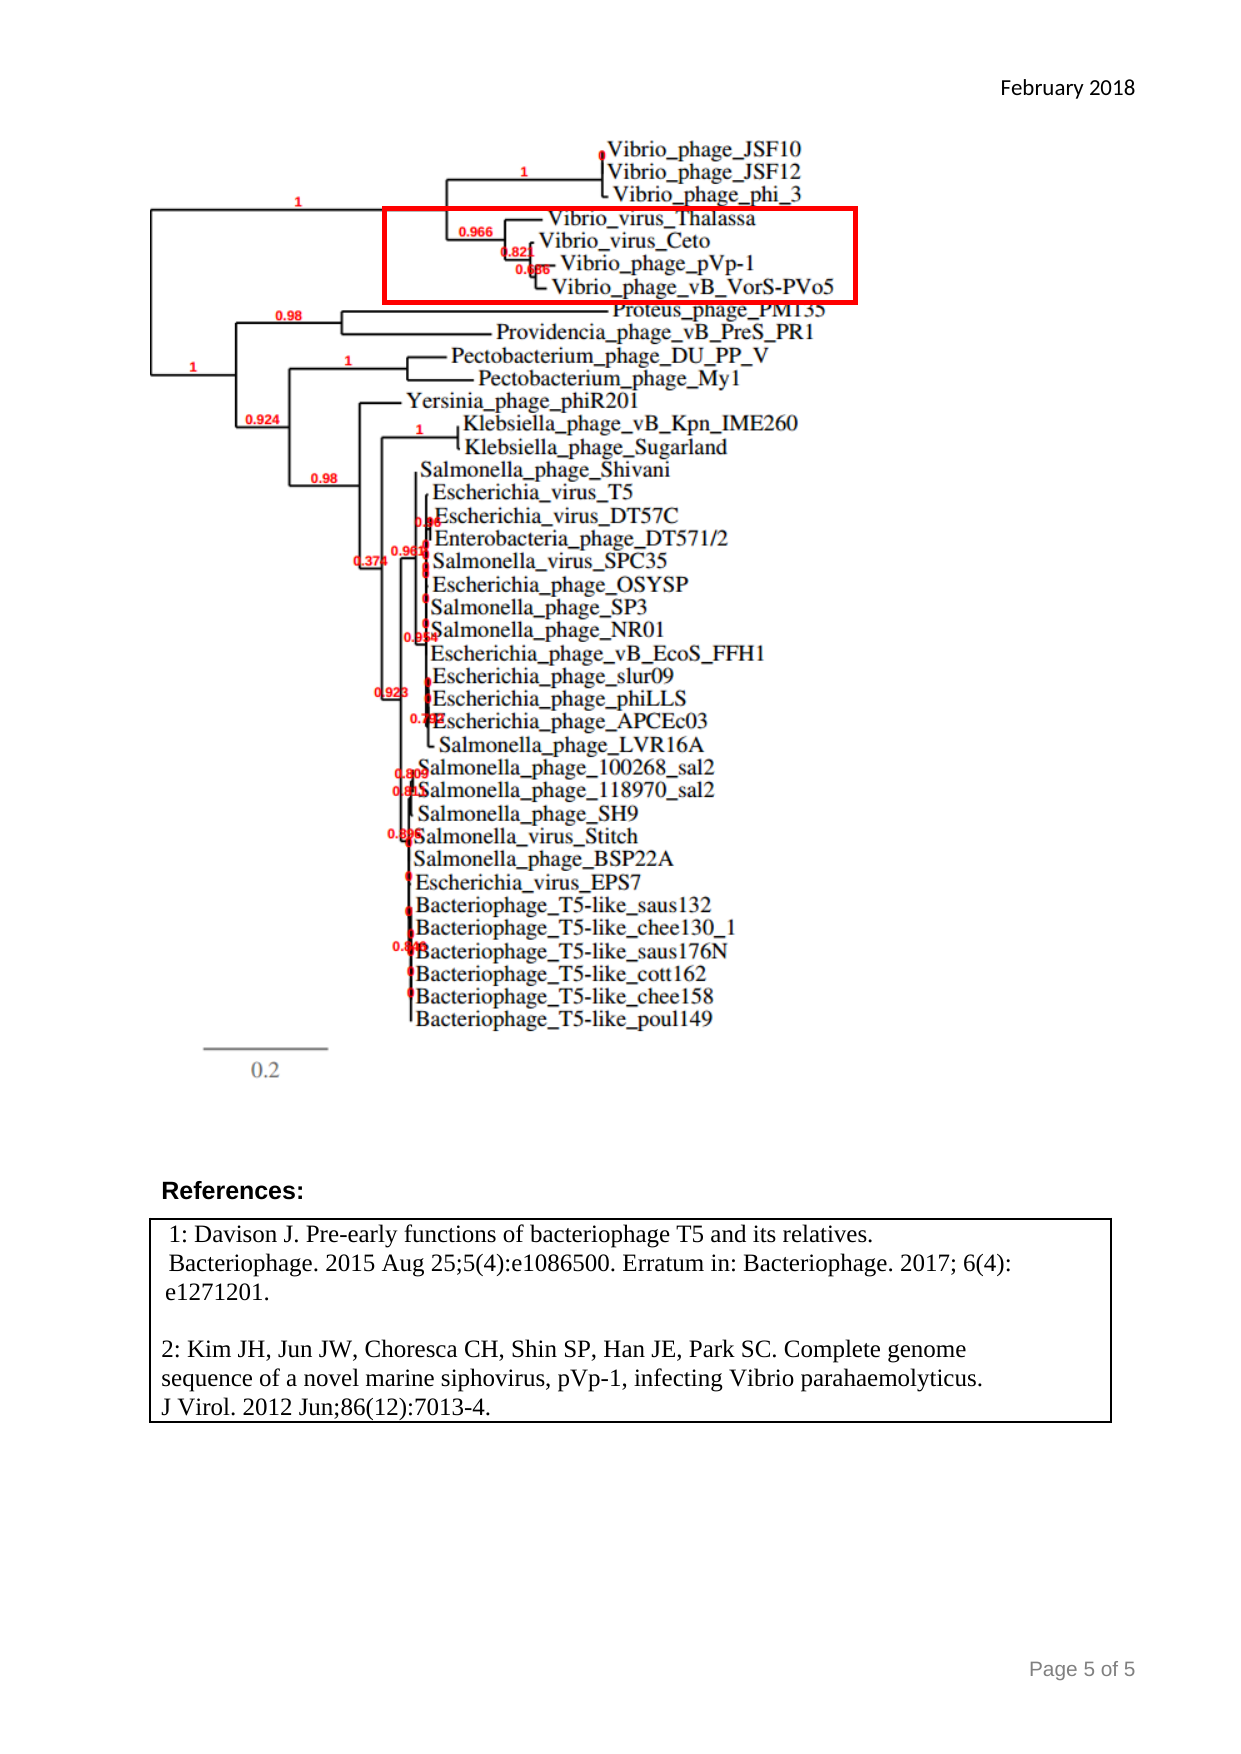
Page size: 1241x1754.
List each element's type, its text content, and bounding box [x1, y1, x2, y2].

picture [150, 135, 949, 1090]
table_header References: [150, 1176, 1111, 1217]
table_cell 1: Davison J. Pre-early functions of bacteriophage T5 and its relatives. Bacteriophage. 2015 Aug 25;5(4):e1086500. Erratum in: Bacteriophage. 2017; 6(4): e1271201. 2: Kim JH, Jun JW, Choresca CH, Shin SP, Han JE, Park SC. Complete genome sequence of a novel marine siphovirus, pVp-1, infecting Vibrio parahaemolyticus. J Virol. 2012 Jun;86(12):7013-4. [151, 1220, 1110, 1421]
